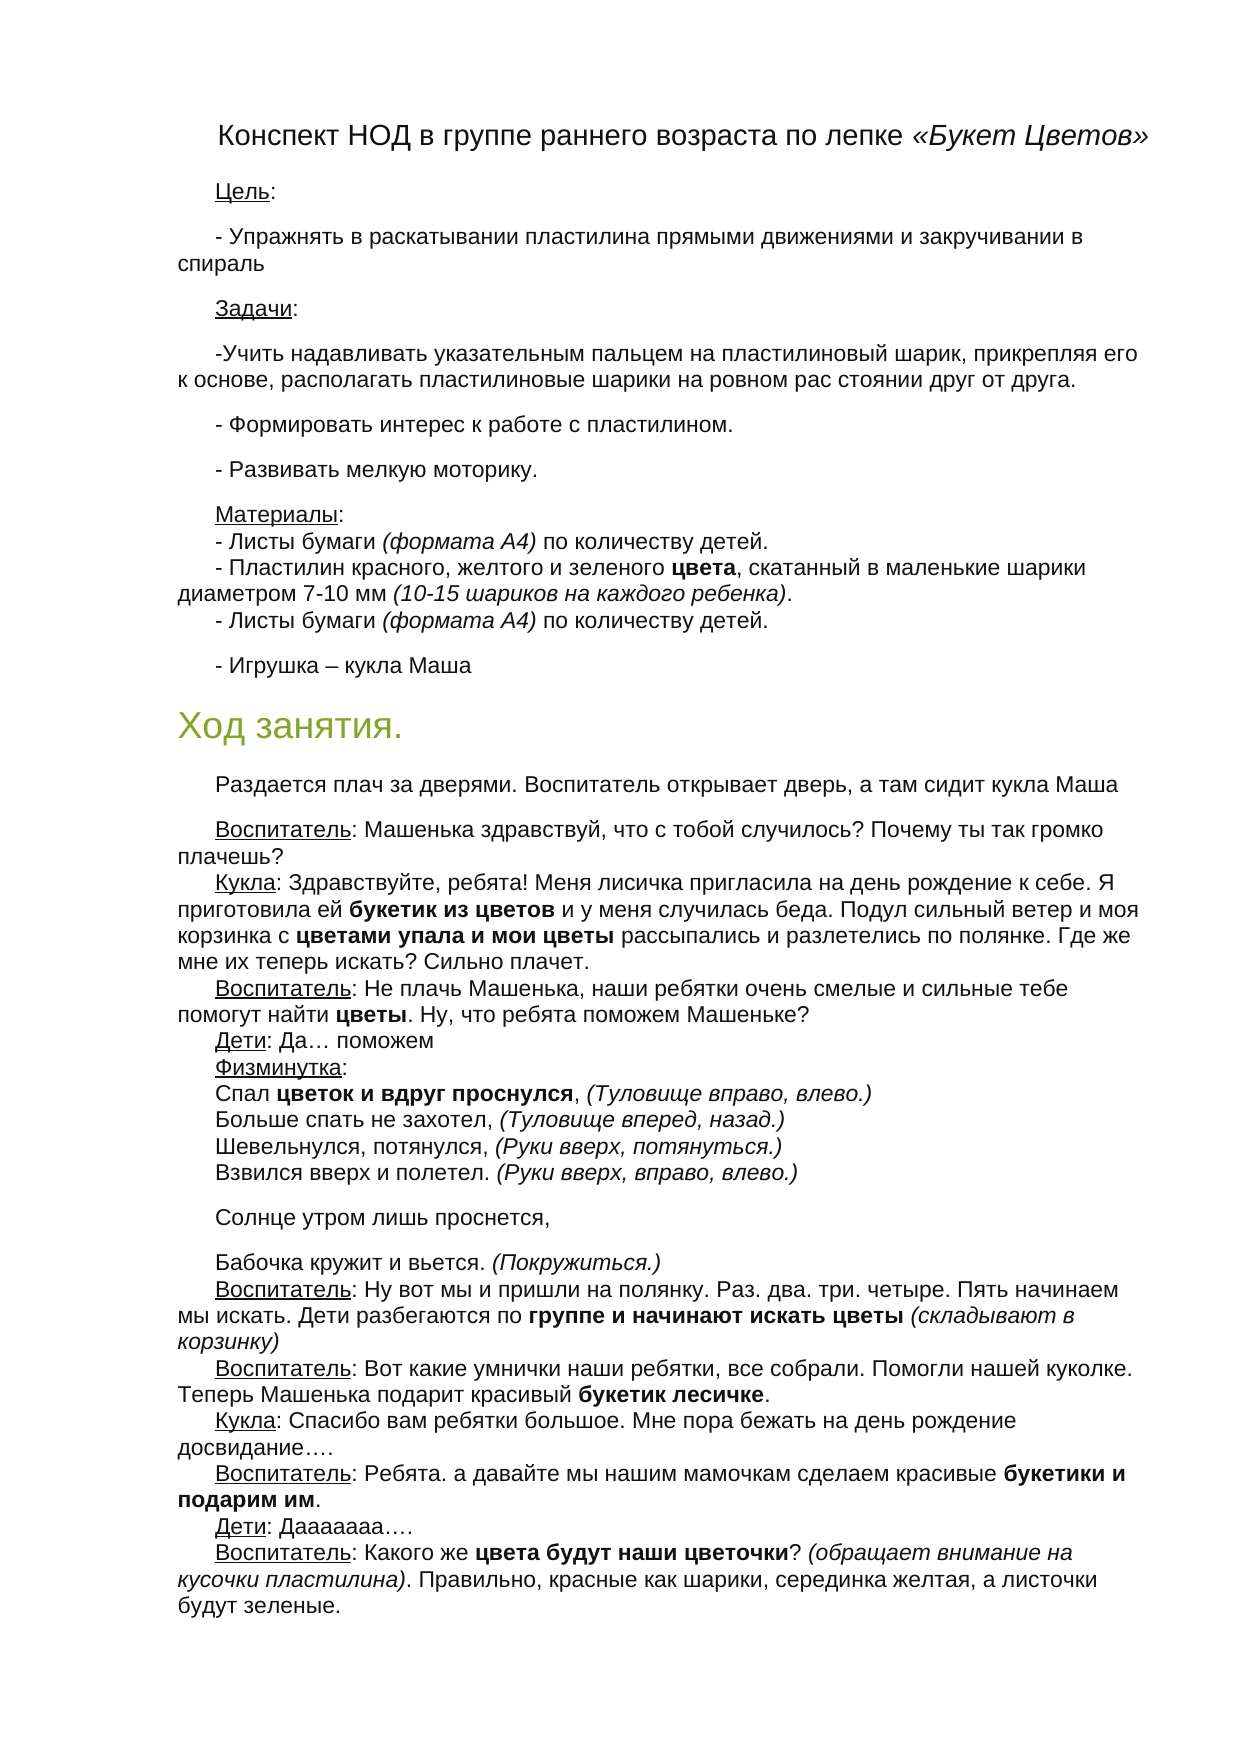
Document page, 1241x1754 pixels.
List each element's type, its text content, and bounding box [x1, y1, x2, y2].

text Бабочка кружит и вьется. (Покружиться.) [177, 1249, 1152, 1276]
text Воспитатель: Не плачь Машенька, наши ребятки очень смелые и сильные тебе помогут найти цветы. Ну, что ребята поможем Машеньке? [177, 974, 1152, 1027]
text Воспитатель: Машенька здравствуй, что с тобой случилось? Почему ты так громко плачешь? [177, 816, 1152, 869]
text Конспект НОД в группе раннего возраста по лепке «Букет Цветов» [177, 118, 1152, 152]
text Воспитатель: Какого же цвета будут наши цветочки? (обращает внимание на кусочки пластилина). Правильно, красные как шарики, серединка желтая, а листочки будут зеленые. [177, 1539, 1152, 1618]
text - Игрушка – кукла Маша [177, 652, 1152, 678]
text - Листы бумаги (формата А4) по количеству детей. [177, 528, 1152, 554]
text Дети: Да… поможем [177, 1027, 1152, 1054]
text Спал цветок и вдруг проснулся, (Туловище вправо, влево.) [177, 1080, 1152, 1106]
text Кукла: Здравствуйте, ребята! Меня лисичка пригласила на день рождение к себе. Я приготовила ей букетик из цветов и у меня случилась беда. Подул сильный ветер и моя корзинка с цветами упала и мои цветы рассыпались и разлетелись по полянке. Где же мне их теперь искать? Сильно плачет. [177, 869, 1152, 974]
text Кукла: Спасибо вам ребятки большое. Мне пора бежать на день рождение досвидание…. [177, 1407, 1152, 1460]
text Раздается плач за дверями. Воспитатель открывает дверь, а там сидит кукла Маша [177, 771, 1152, 798]
text - Формировать интерес к работе с пластилином. [177, 411, 1152, 437]
text Задачи: [177, 294, 1152, 321]
text Ход занятия. [177, 703, 1152, 746]
text Больше спать не захотел, (Туловище вперед, назад.) [177, 1106, 1152, 1133]
text Воспитатель: Ну вот мы и пришли на полянку. Раз. два. три. четыре. Пять начинаем мы искать. Дети разбегаются по группе и начинают искать цветы (складывают в корзинку) [177, 1276, 1152, 1355]
text Цель: [177, 178, 1152, 204]
text - Развивать мелкую моторику. [177, 456, 1152, 483]
text Дети: Дааааааа…. [177, 1513, 1152, 1539]
text -Учить надавливать указательным пальцем на пластилиновый шарик, прикрепляя его к основе, располагать пластилиновые шарики на ровном рас стоянии друг от друга. [177, 340, 1152, 392]
text Взвился вверх и полетел. (Руки вверх, вправо, влево.) [177, 1159, 1152, 1185]
text - Пластилин красного, желтого и зеленого цвета, скатанный в маленькие шарики диаметром 7-10 мм (10-15 шариков на каждого ребенка). [177, 554, 1152, 607]
text - Листы бумаги (формата А4) по количеству детей. [177, 607, 1152, 633]
text Воспитатель: Ребята. а давайте мы нашим мамочкам сделаем красивые букетики и подарим им. [177, 1460, 1152, 1513]
text - Упражнять в раскатывании пластилина прямыми движениями и закручивании в спираль [177, 223, 1152, 276]
text Физминутка: [177, 1054, 1152, 1080]
text Воспитатель: Вот какие умнички наши ребятки, все собрали. Помогли нашей куколке. Теперь Машенька подарит красивый букетик лесичке. [177, 1355, 1152, 1407]
text Материалы: [177, 501, 1152, 528]
text Солнце утром лишь проснется, [177, 1204, 1152, 1231]
text Шевельнулся, потянулся, (Руки вверх, потянуться.) [177, 1133, 1152, 1159]
